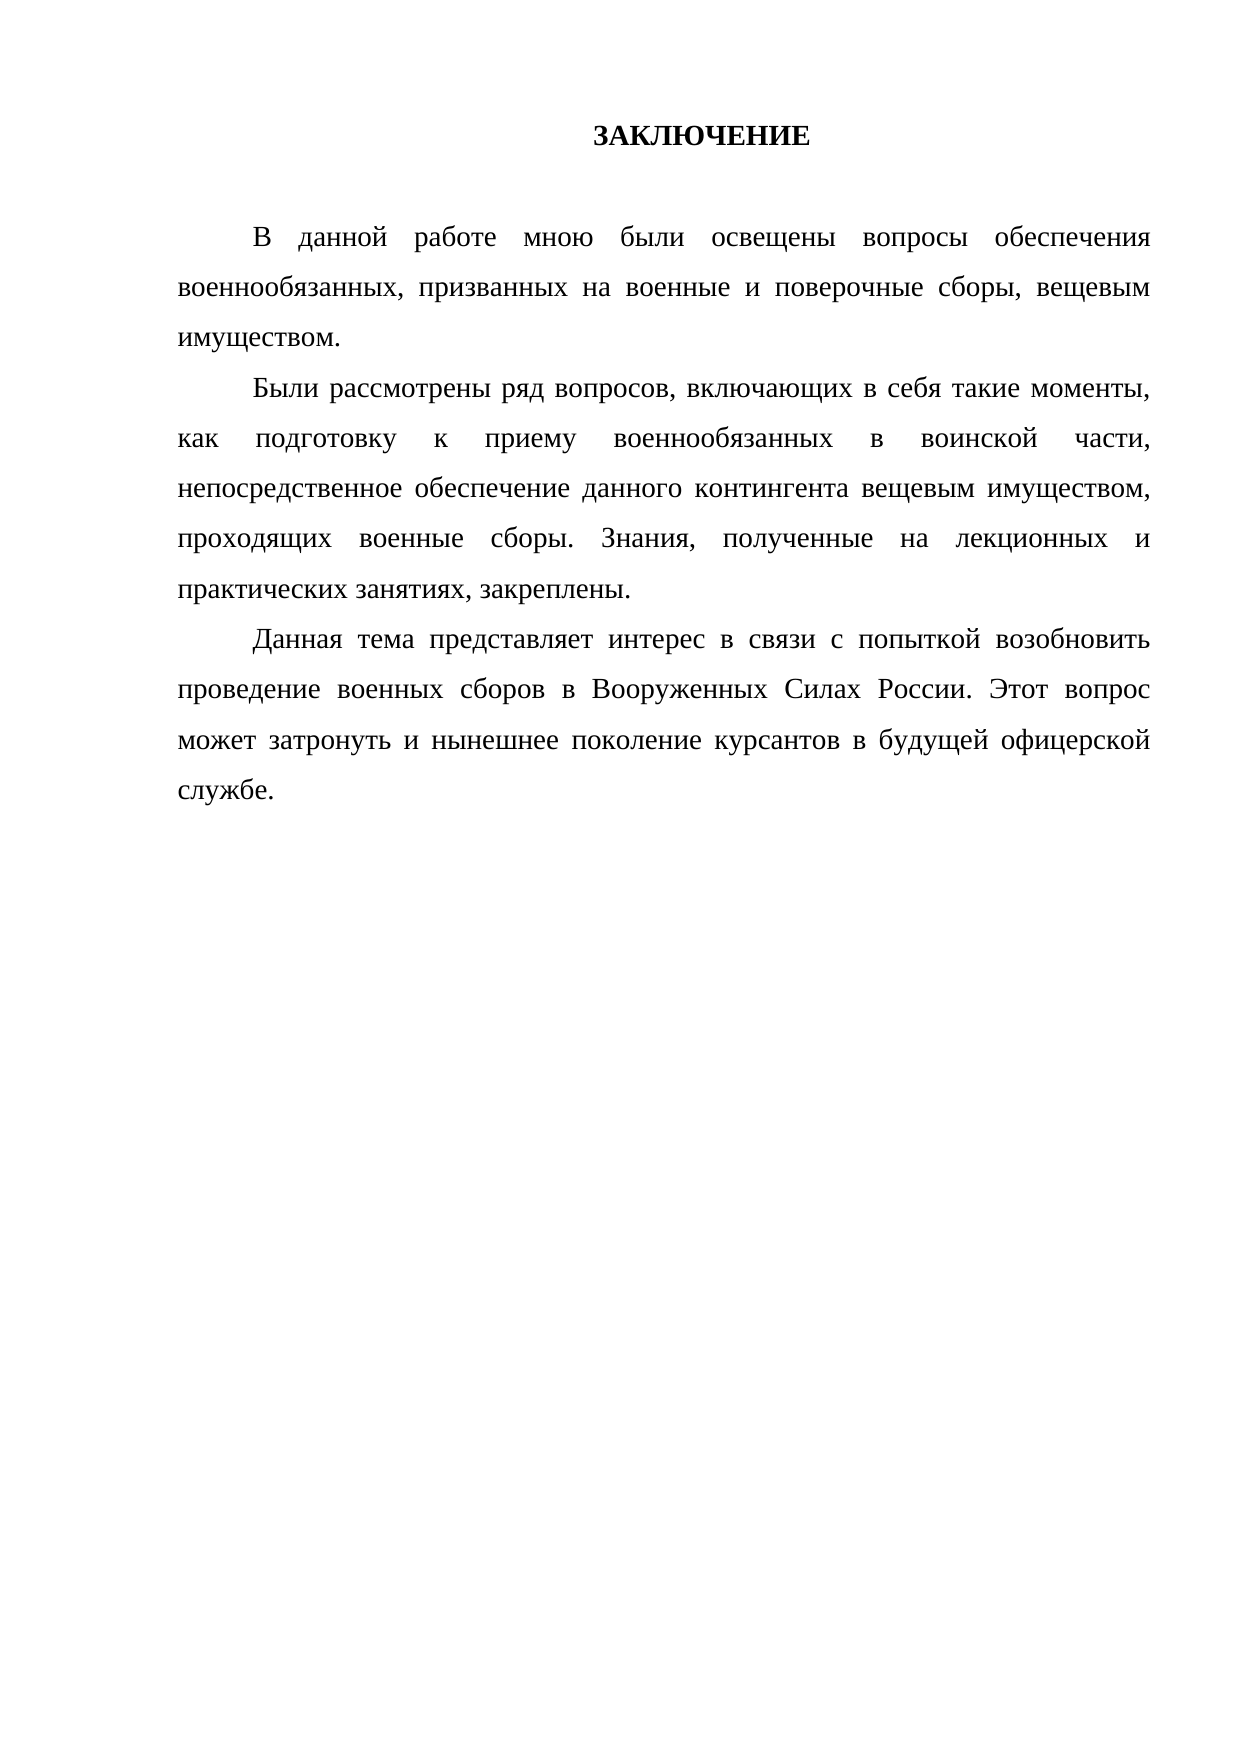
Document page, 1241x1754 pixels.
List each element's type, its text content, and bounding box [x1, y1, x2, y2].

text Были рассмотрены ряд вопросов, включающих в себя такие моменты, как подготовку к приему военнообязанных в воинской части, непосредственное обеспечение данного контингента вещевым имуществом, проходящих военные сборы. Знания, полученные на лекционных и практических занятиях, закреплены. [177, 370, 1152, 604]
text ЗАКЛЮЧЕНИЕ [177, 118, 1152, 152]
text В данной работе мною были освещены вопросы обеспечения военнообязанных, призванных на военные и поверочные сборы, вещевым имуществом. [177, 219, 1152, 353]
text Данная тема представляет интерес в связи с попыткой возобновить проведение военных сборов в Вооруженных Силах России. Этот вопрос может затронуть и нынешнее поколение курсантов в будущей офицерской службе. [177, 621, 1152, 806]
